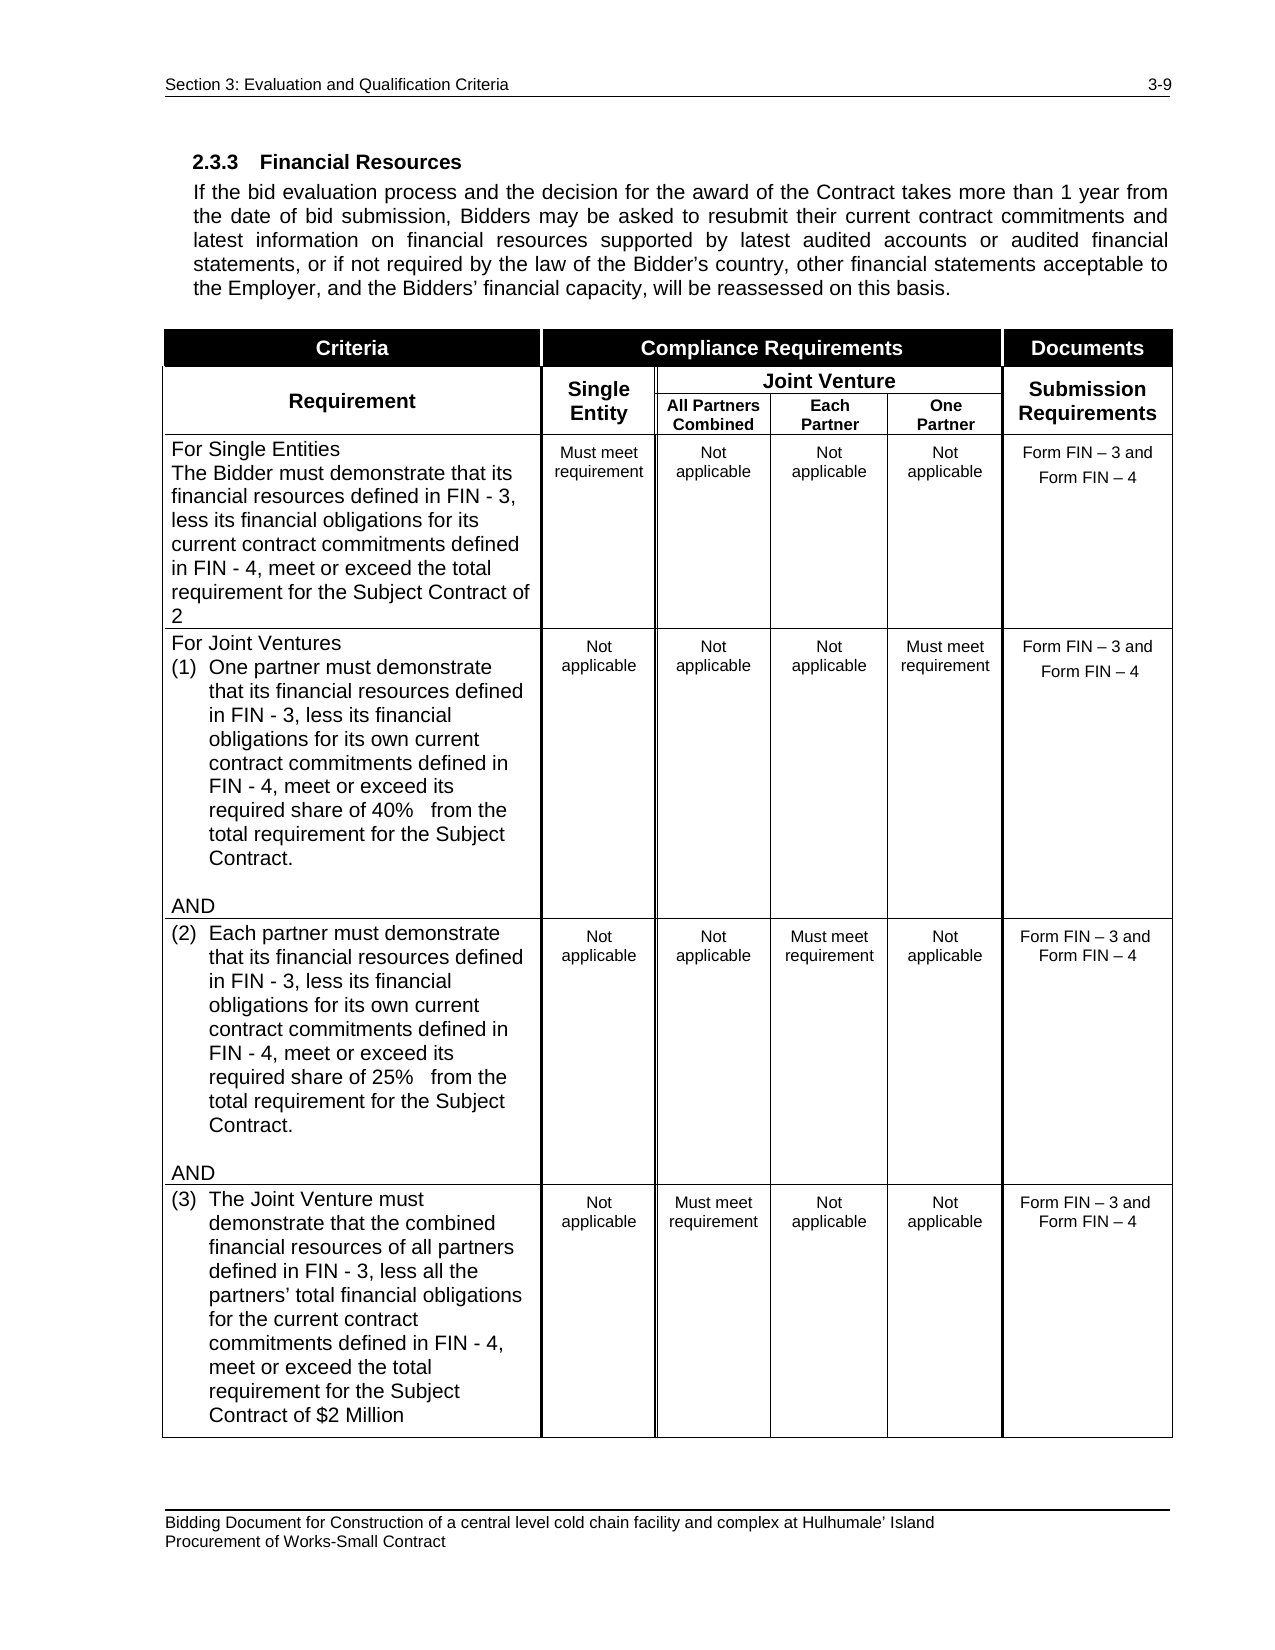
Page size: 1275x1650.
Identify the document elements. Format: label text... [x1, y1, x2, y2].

table_cell Not applicable [888, 919, 1001, 1184]
table_cell Form FIN – 3 and Form FIN – 4 [1004, 629, 1172, 918]
table_cell Joint Venture [658, 367, 1001, 393]
table_cell Not applicable [771, 629, 887, 918]
text If the bid evaluation process and the decision for the award of the Contract takes more than 1 year from the date of bid submission, Bidders may be asked to resubmit their current contract commitments and latest information on financial resources supported by latest audited accounts or audited financial statements, or if not required by the law of the Bidder’s country, other financial statements acceptable to the Employer, and the Bidders’ financial capacity, will be reassessed on this basis. [193, 180, 1170, 300]
table_cell All Partners Combined [658, 394, 770, 434]
table_cell For Single Entities The Bidder must demonstrate that its financial resources defined in FIN - 3, less its financial obligations for its current contract commitments defined in FIN - 4, meet or exceed the total requirement for the Subject Contract of 2 [163, 434, 540, 628]
table_cell Form FIN – 3 and Form FIN – 4 [1004, 435, 1172, 628]
table_cell Must meet requirement [771, 919, 887, 1184]
table_cell Each Partner [771, 394, 887, 434]
table_cell Single Entity [543, 367, 654, 434]
table_cell Must meet requirement [543, 435, 654, 628]
table_cell For Joint Ventures One partner must demonstrate that its financial resources defined in FIN - 3, less its financial obligations for its own current contract commitments defined in FIN - 4, meet or exceed its required share of 40% from the total requirement for the Subject Contract. AND [163, 628, 540, 918]
table_cell The Joint Venture must demonstrate that the combined financial resources of all partners defined in FIN - 3, less all the partners’ total financial obligations for the current contract commitments defined in FIN - 4, meet or exceed the total requirement for the Subject Contract of $2 Million [163, 1184, 540, 1437]
table_cell Not applicable [658, 435, 770, 628]
table_cell Not applicable [543, 1185, 654, 1437]
table_cell Not applicable [543, 919, 654, 1184]
table_cell Not applicable [888, 435, 1001, 628]
table_cell Must meet requirement [888, 629, 1001, 918]
table_cell Not applicable [771, 1185, 887, 1437]
table_cell Submission Requirements [1004, 367, 1172, 434]
table_cell One Partner [888, 394, 1001, 434]
table_cell Not applicable [888, 1185, 1001, 1437]
subtitle 2.3.3 Financial Resources [192, 150, 1170, 174]
table_cell Not applicable [658, 629, 770, 918]
table_header Compliance Requirements [543, 329, 1001, 366]
table_cell Requirement [163, 367, 540, 434]
table_cell Not applicable [771, 435, 887, 628]
table_cell Not applicable [658, 919, 770, 1184]
table_header Documents [1004, 329, 1173, 366]
table_cell Must meet requirement [658, 1185, 770, 1437]
table_cell Not applicable [543, 629, 654, 918]
table_cell Form FIN – 3 and Form FIN – 4 [1004, 1185, 1172, 1437]
table_header Criteria [164, 329, 540, 366]
table_cell Each partner must demonstrate that its financial resources defined in FIN - 3, less its financial obligations for its own current contract commitments defined in FIN - 4, meet or exceed its required share of 25% from the total requirement for the Subject Contract. AND [163, 918, 540, 1184]
table_cell Form FIN – 3 and Form FIN – 4 [1004, 919, 1172, 1184]
